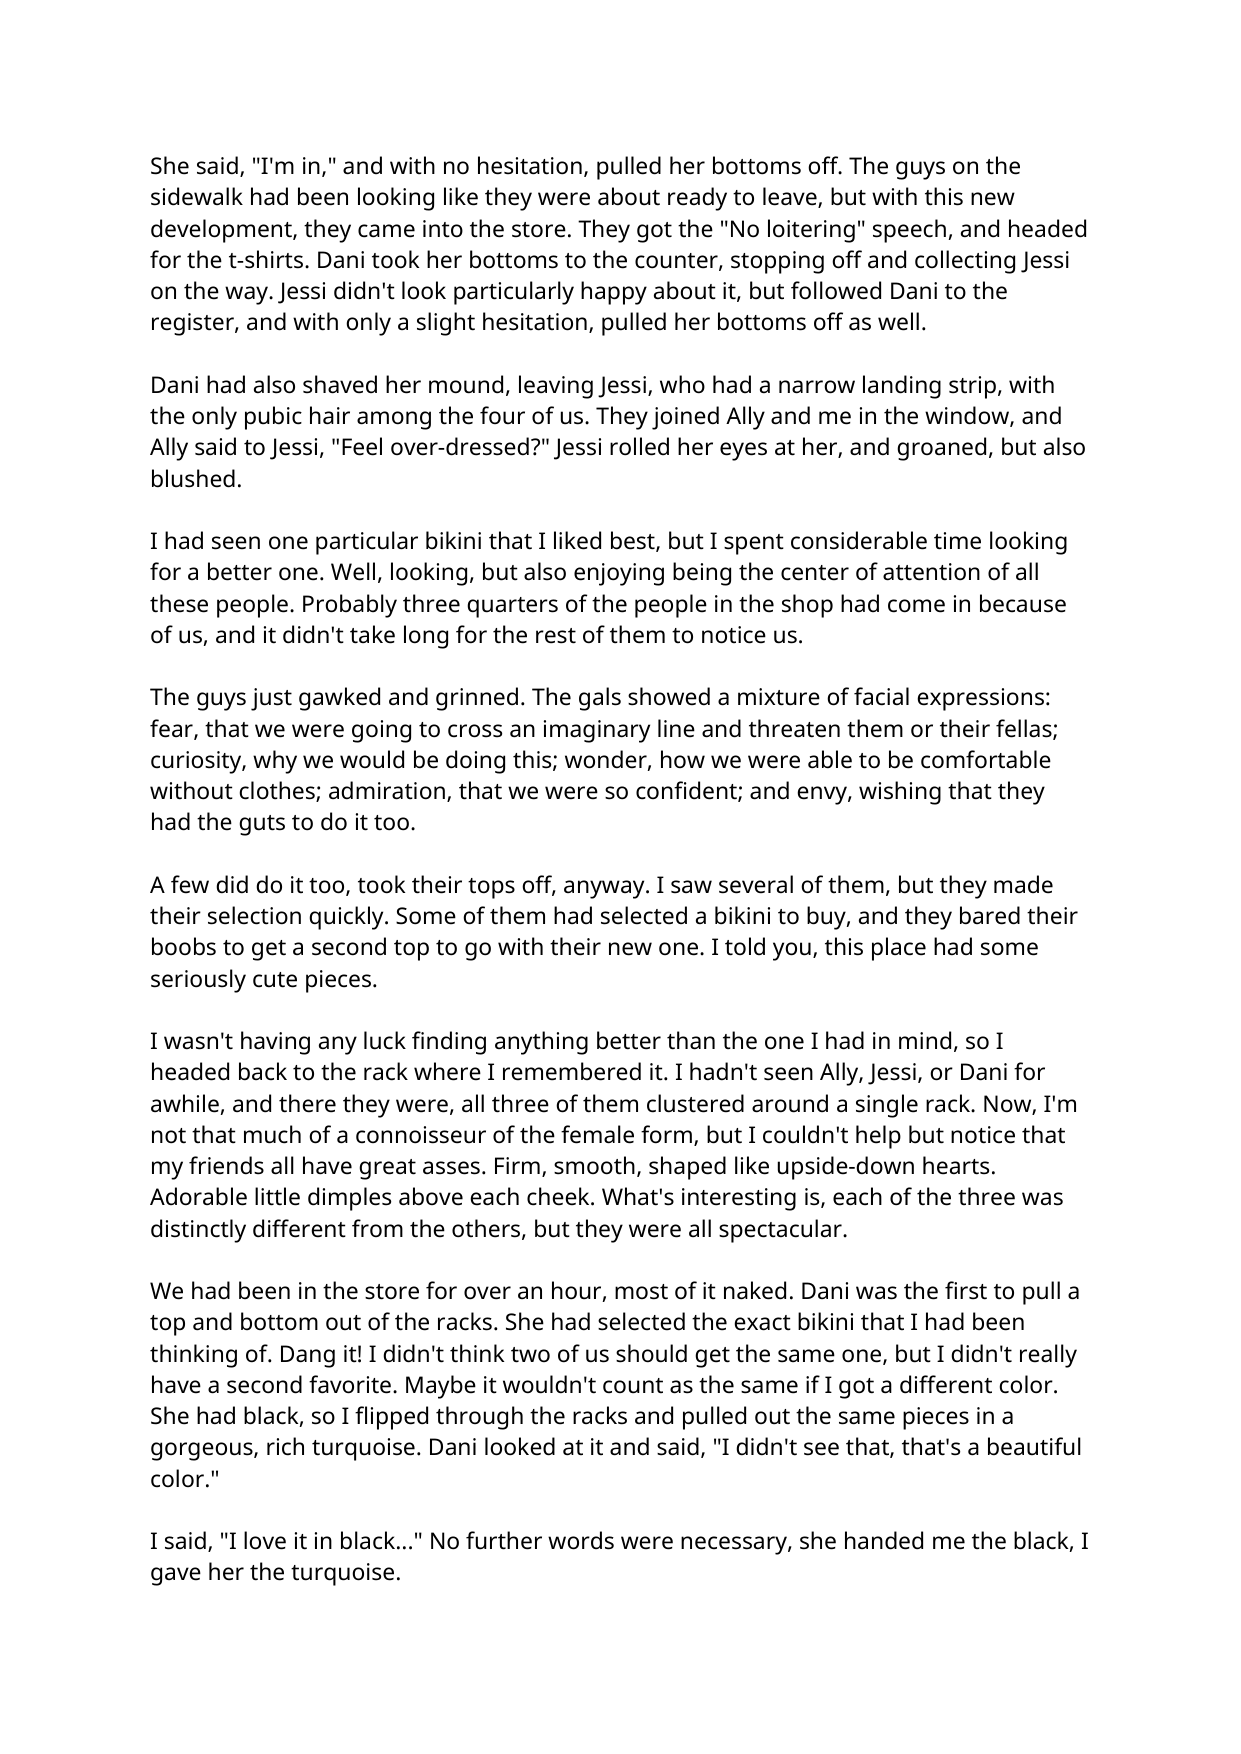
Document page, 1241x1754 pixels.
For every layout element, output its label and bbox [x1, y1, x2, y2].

text [150, 150, 1090, 1587]
